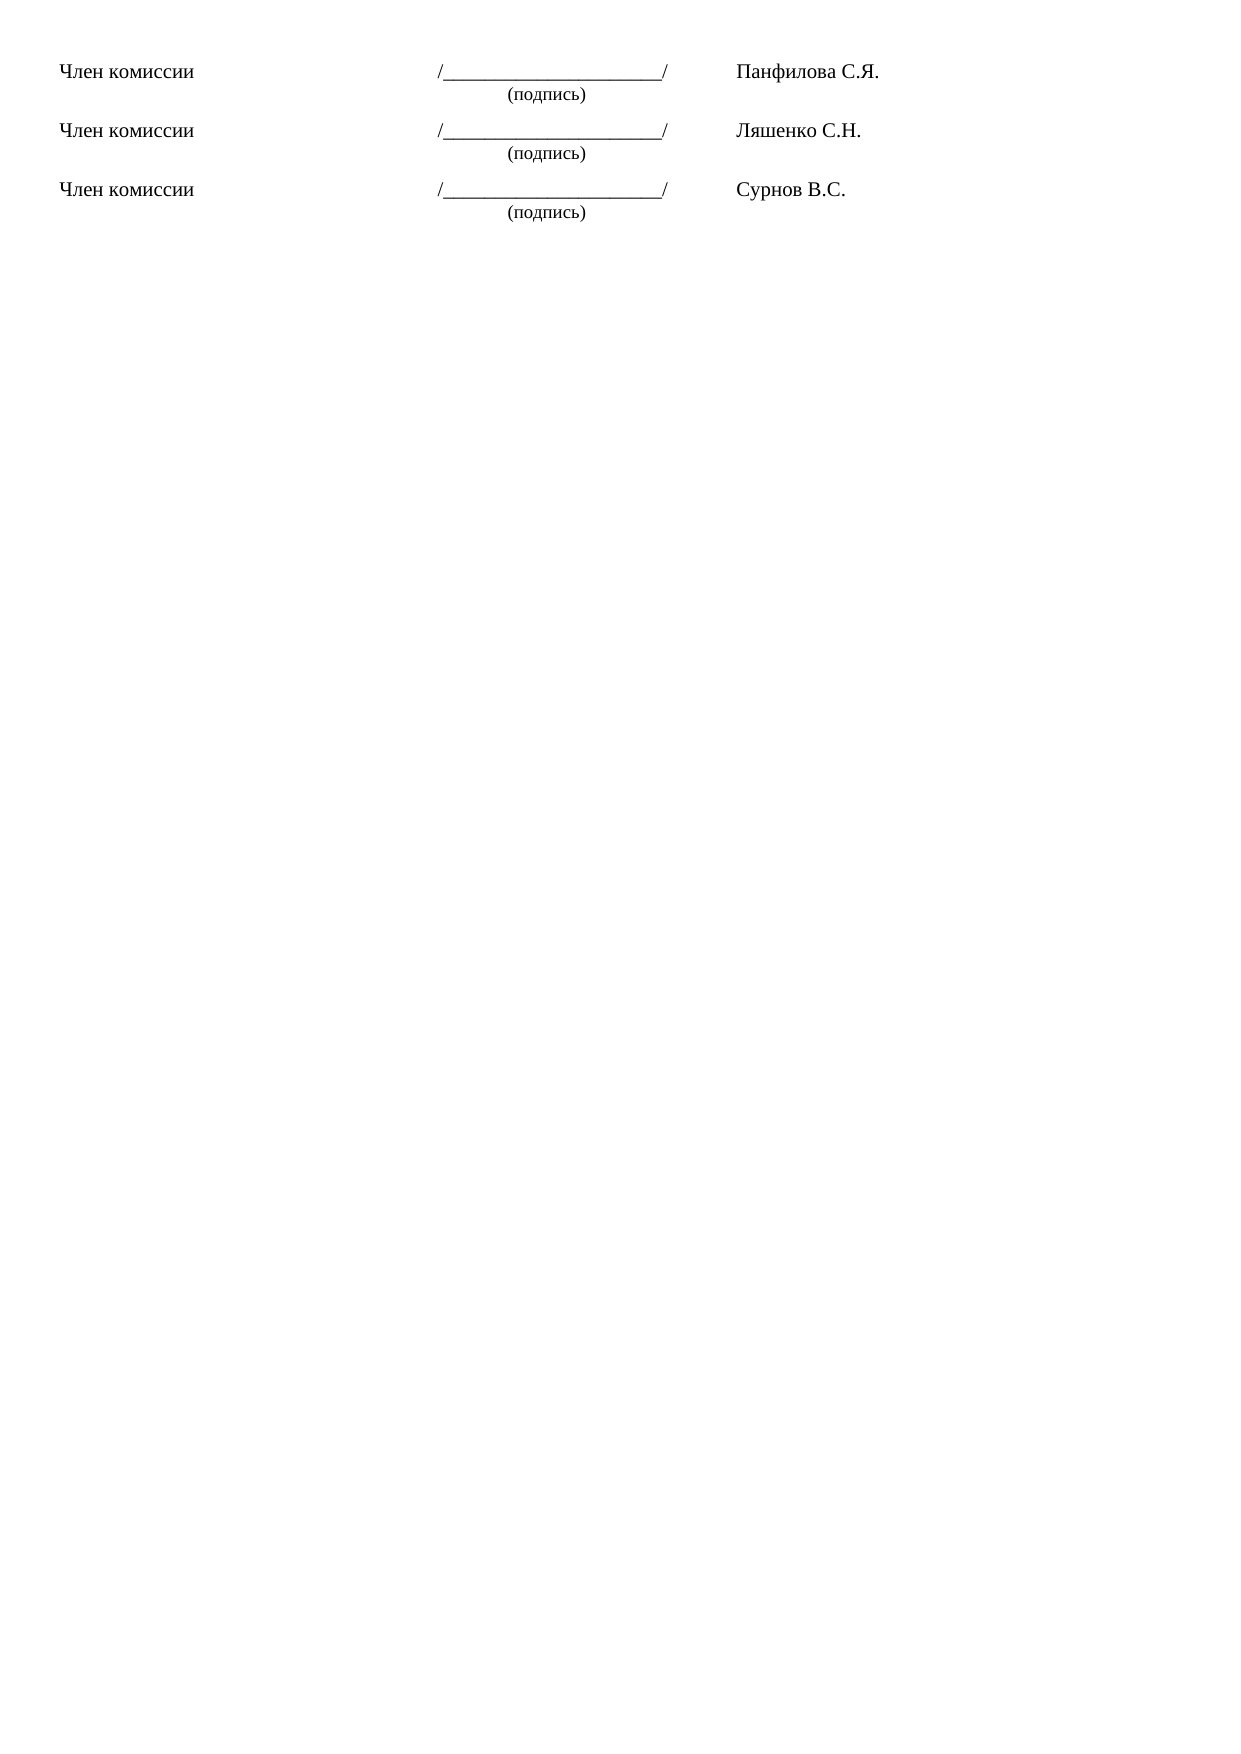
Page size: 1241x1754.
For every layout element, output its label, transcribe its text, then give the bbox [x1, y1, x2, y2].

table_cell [426, 118, 725, 177]
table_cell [426, 59, 725, 118]
table_cell /_____________________/ (подпись) [426, 177, 725, 236]
table_cell Панфилова С.Я. [725, 59, 1022, 118]
table_cell Ляшенко С.Н. [725, 118, 1022, 177]
table_cell Член комиссии [48, 118, 426, 177]
table_cell Сурнов В.С. [725, 177, 1022, 236]
table_cell Член комиссии [48, 177, 426, 236]
table_cell Член комиссии [48, 59, 426, 118]
